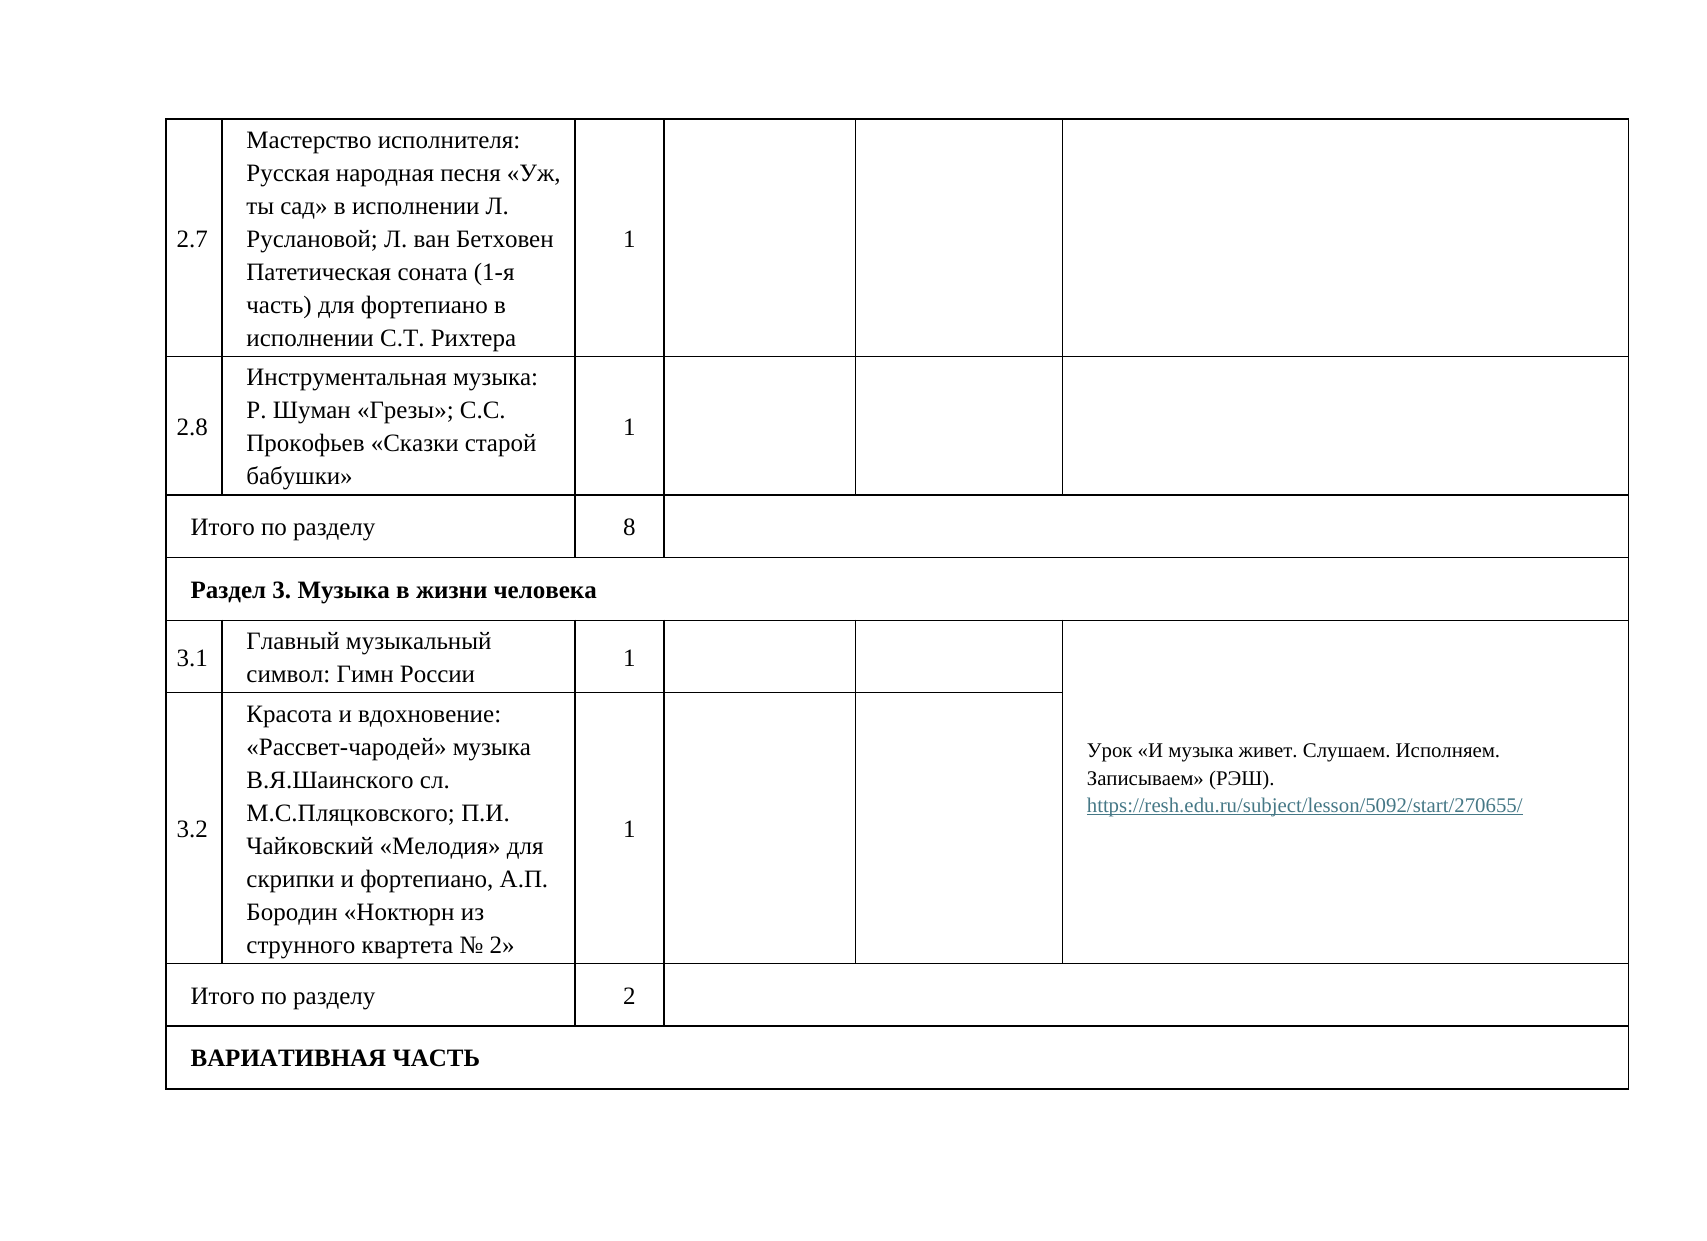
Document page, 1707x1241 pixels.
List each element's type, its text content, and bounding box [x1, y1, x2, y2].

table_cell [856, 120, 1062, 356]
table_cell 1 [576, 120, 663, 356]
table_cell [665, 357, 855, 494]
table_cell [856, 621, 1062, 692]
table_cell Мастерство исполнителя: Русская народная песня «Уж, ты сад» в исполнении Л. Руслановой; Л. ван Бетховен Патетическая соната (1-я часть) для фортепиано в исполнении С.Т. Рихтера [223, 120, 574, 356]
table_cell Красота и вдохновение: «Рассвет-чародей» музыка В.Я.Шаинского сл. М.С.Пляцковского; П.И. Чайковский «Мелодия» для скрипки и фортепиано, А.П. Бородин «Ноктюрн из струнного квартета № 2» [223, 693, 574, 962]
table_cell 2 [576, 964, 663, 1025]
table_cell 2.8 [167, 357, 221, 494]
table_cell [1063, 357, 1628, 494]
table_cell Раздел 3. Музыка в жизни человека [167, 558, 1628, 619]
table_cell ВАРИАТИВНАЯ ЧАСТЬ [167, 1027, 1628, 1088]
table_cell [665, 693, 855, 962]
table_cell Главный музыкальный символ: Гимн России [223, 621, 574, 692]
table_cell 1 [576, 693, 663, 962]
table_cell [665, 120, 855, 356]
table_cell [856, 693, 1062, 962]
table_cell [665, 621, 855, 692]
table_cell [856, 357, 1062, 494]
table_cell 3.1 [167, 621, 221, 692]
table_cell Инструментальная музыка: Р. Шуман «Грезы»; С.С. Прокофьев «Сказки старой бабушки» [223, 357, 574, 494]
table_cell [665, 964, 1628, 1025]
table_cell 2.7 [167, 120, 221, 356]
table_cell 3.2 [167, 693, 221, 962]
table_cell 1 [576, 357, 663, 494]
table_cell Итого по разделу [167, 496, 574, 557]
table_cell Урок «И музыка живет. Слушаем. Исполняем. Записываем» (РЭШ). https://resh.edu.ru/subject/lesson/5092/start/270655/ [1063, 621, 1628, 962]
table_cell 8 [576, 496, 663, 557]
table_cell 1 [576, 621, 663, 692]
table_cell Итого по разделу [167, 964, 574, 1025]
table_cell [665, 496, 1628, 557]
